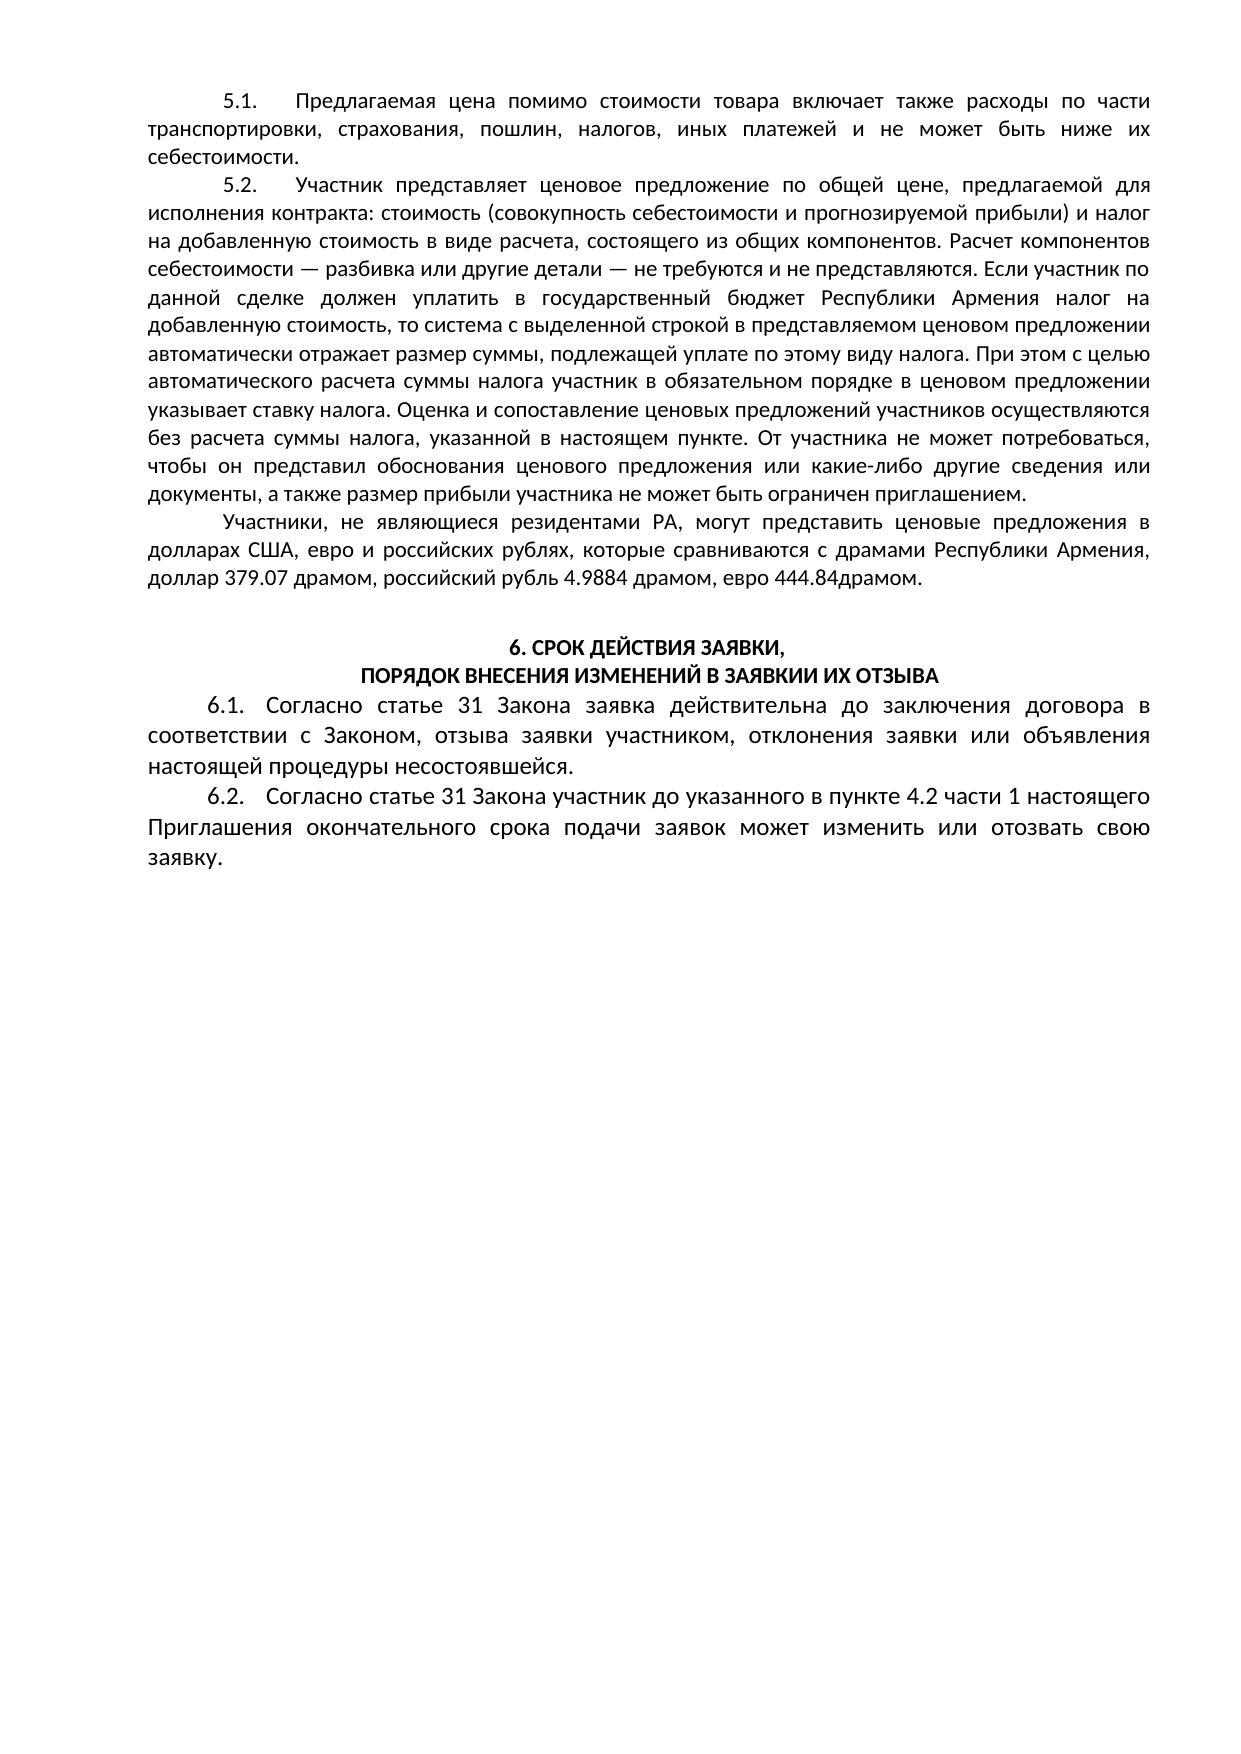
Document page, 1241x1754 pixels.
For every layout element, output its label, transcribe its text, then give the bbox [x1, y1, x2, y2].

text 6. СРОК ДЕЙСТВИЯ ЗАЯВКИ, ПОРЯДОК ВНЕСЕНИЯ ИЗМЕНЕНИЙ В ЗАЯВКИИ ИХ ОТЗЫВА [207, 633, 1093, 689]
text 5.2. Участник представляет ценовое предложение по общей цене, предлагаемой для исполнения контракта: стоимость (совокупность себестоимости и прогнозируемой прибыли) и налог на добавленную стоимость в виде расчета, состоящего из общих компонентов. Расчет компонентов себестоимости — разбивка или другие детали — не требуются и не представляются. Если участник по данной сделке должен уплатить в государственный бюджет Республики Армения налог на добавленную стоимость, то система с выделенной строкой в представляемом ценовом предложении автоматически отражает размер суммы, подлежащей уплате по этому виду налога. При этом с целью автоматического расчета суммы налога участник в обязательном порядке в ценовом предложении указывает ставку налога. Оценка и сопоставление ценовых предложений участников осуществляются без расчета суммы налога, указанной в настоящем пункте. От участника не может потребоваться, чтобы он представил обоснования ценового предложения или какие-либо другие сведения или документы, а также размер прибыли участника не может быть ограничен приглашением. [148, 171, 1152, 507]
text 5.1. Предлагаемая цена помимо стоимости товара включает также расходы по части транспортировки, страхования, пошлин, налогов, иных платежей и не может быть ниже их себестоимости. [148, 86, 1152, 171]
text 6.1. Согласно статье 31 Закона заявка действительна до заключения договора в соответствии с Законом, отзыва заявки участником, отклонения заявки или объявления настоящей процедуры несостоявшейся. [148, 689, 1152, 780]
text Участники, не являющиеся резидентами РА, могут представить ценовые предложения в долларах США, евро и российских рублях, которые сравниваются с драмами Республики Армения, доллар 379.07 драмом, российский рубль 4.9884 драмом, евро 444.84драмом. [148, 507, 1152, 591]
text 6.2. Согласно статье 31 Закона участник до указанного в пункте 4.2 части 1 настоящего Приглашения окончательного срока подачи заявок может изменить или отозвать свою заявку. [148, 780, 1152, 872]
